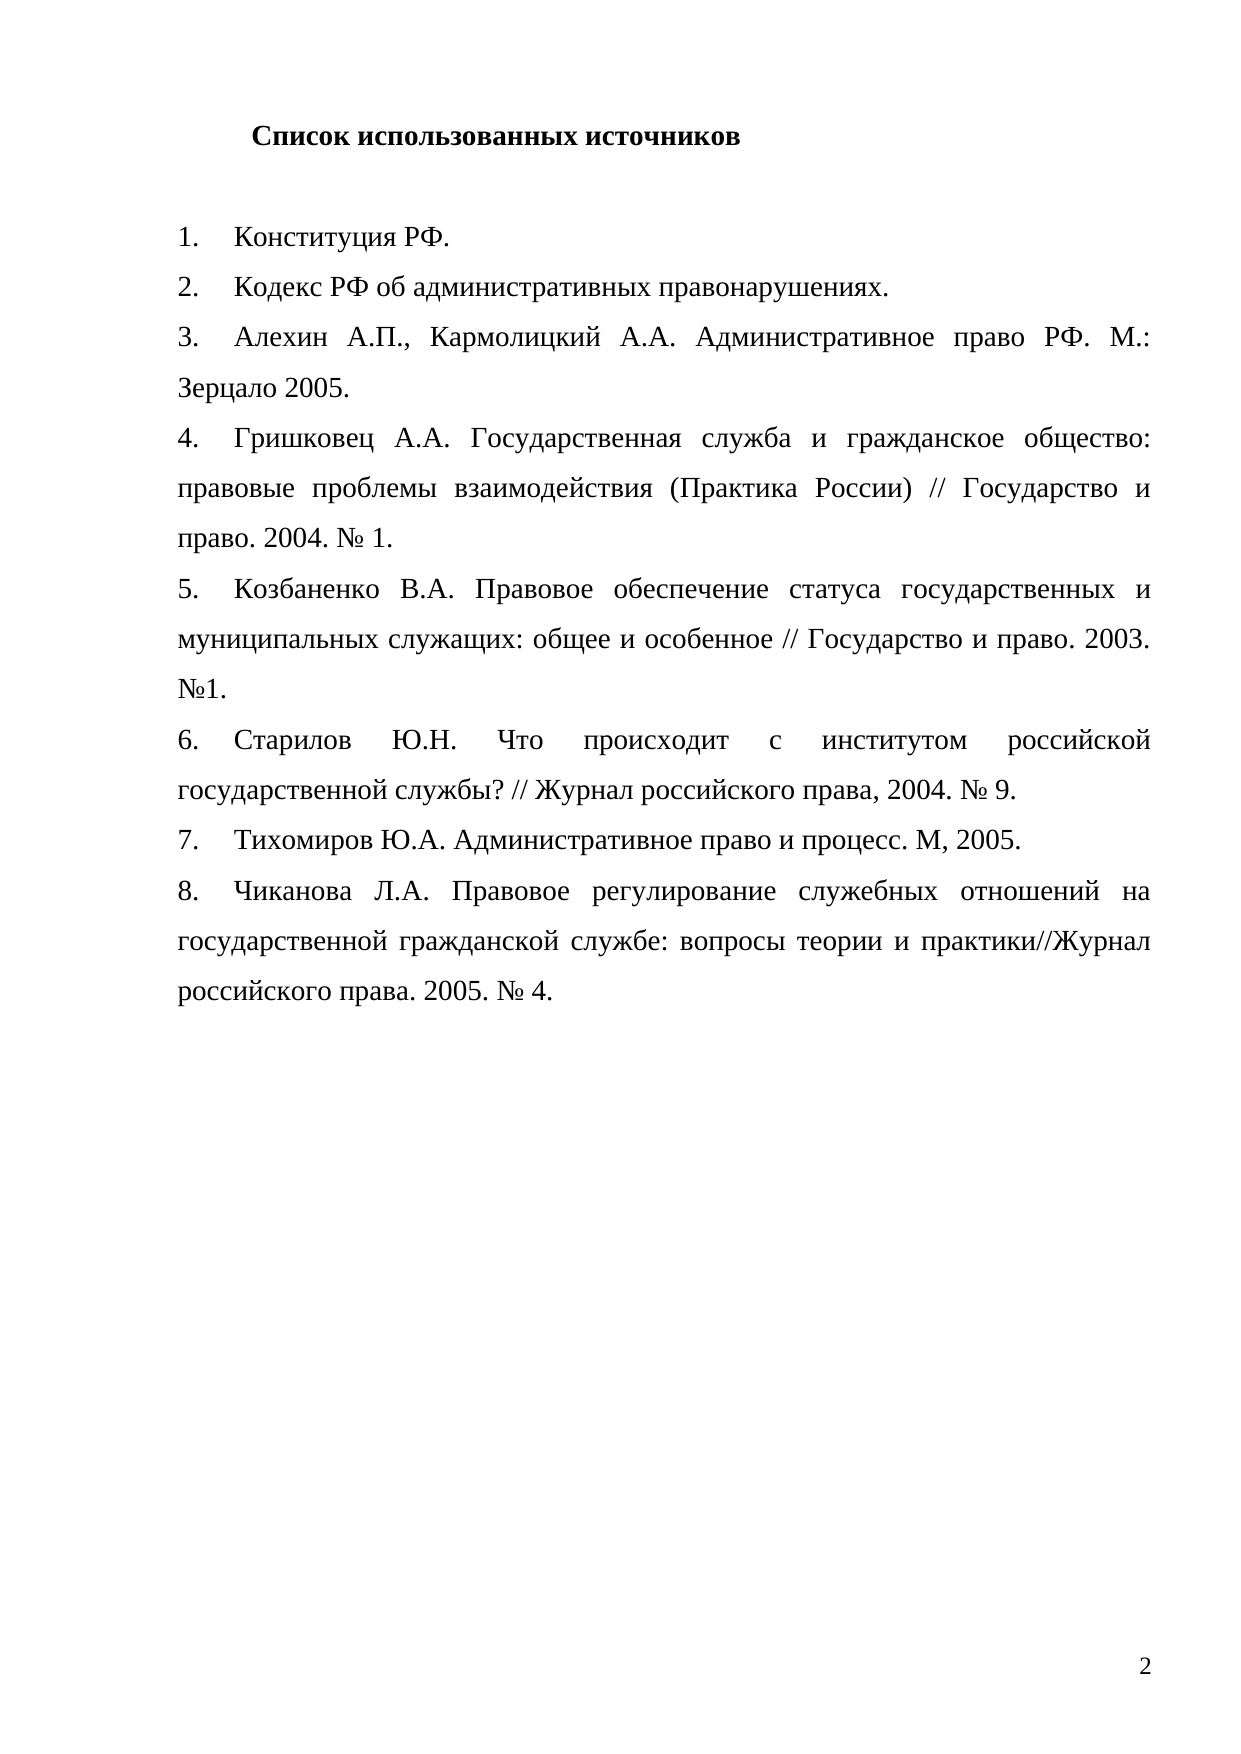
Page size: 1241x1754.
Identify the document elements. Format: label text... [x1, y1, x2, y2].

list Чиканова Л.А. Правовое регулирование служебных отношений на государственной гражданской службе: вопросы теории и практики//Журнал российского права. 2005. № 4. [177, 873, 1152, 1007]
list Гришковец А.А. Государственная служба и гражданское общество: правовые проблемы взаимодействия (Практика России) // Государство и право. 2004. № 1. [177, 420, 1152, 554]
list Алехин А.П., Кармолицкий А.А. Административное право РФ. М.: Зерцало 2005. [177, 319, 1152, 403]
list Кодекс РФ об административных правонарушениях. [177, 269, 1152, 303]
list Тихомиров Ю.А. Административное право и процесс. М, 2005. [177, 822, 1152, 856]
list Козбаненко В.А. Правовое обеспечение статуса государственных и муниципальных служащих: общее и особенное // Государство и право. 2003. №1. [177, 571, 1152, 705]
text Список использованных источников [177, 118, 1152, 152]
list Старилов Ю.Н. Что происходит с институтом российской государственной службы? // Журнал российского права, 2004. № 9. [177, 722, 1152, 806]
list Конституция РФ. [177, 219, 1152, 252]
